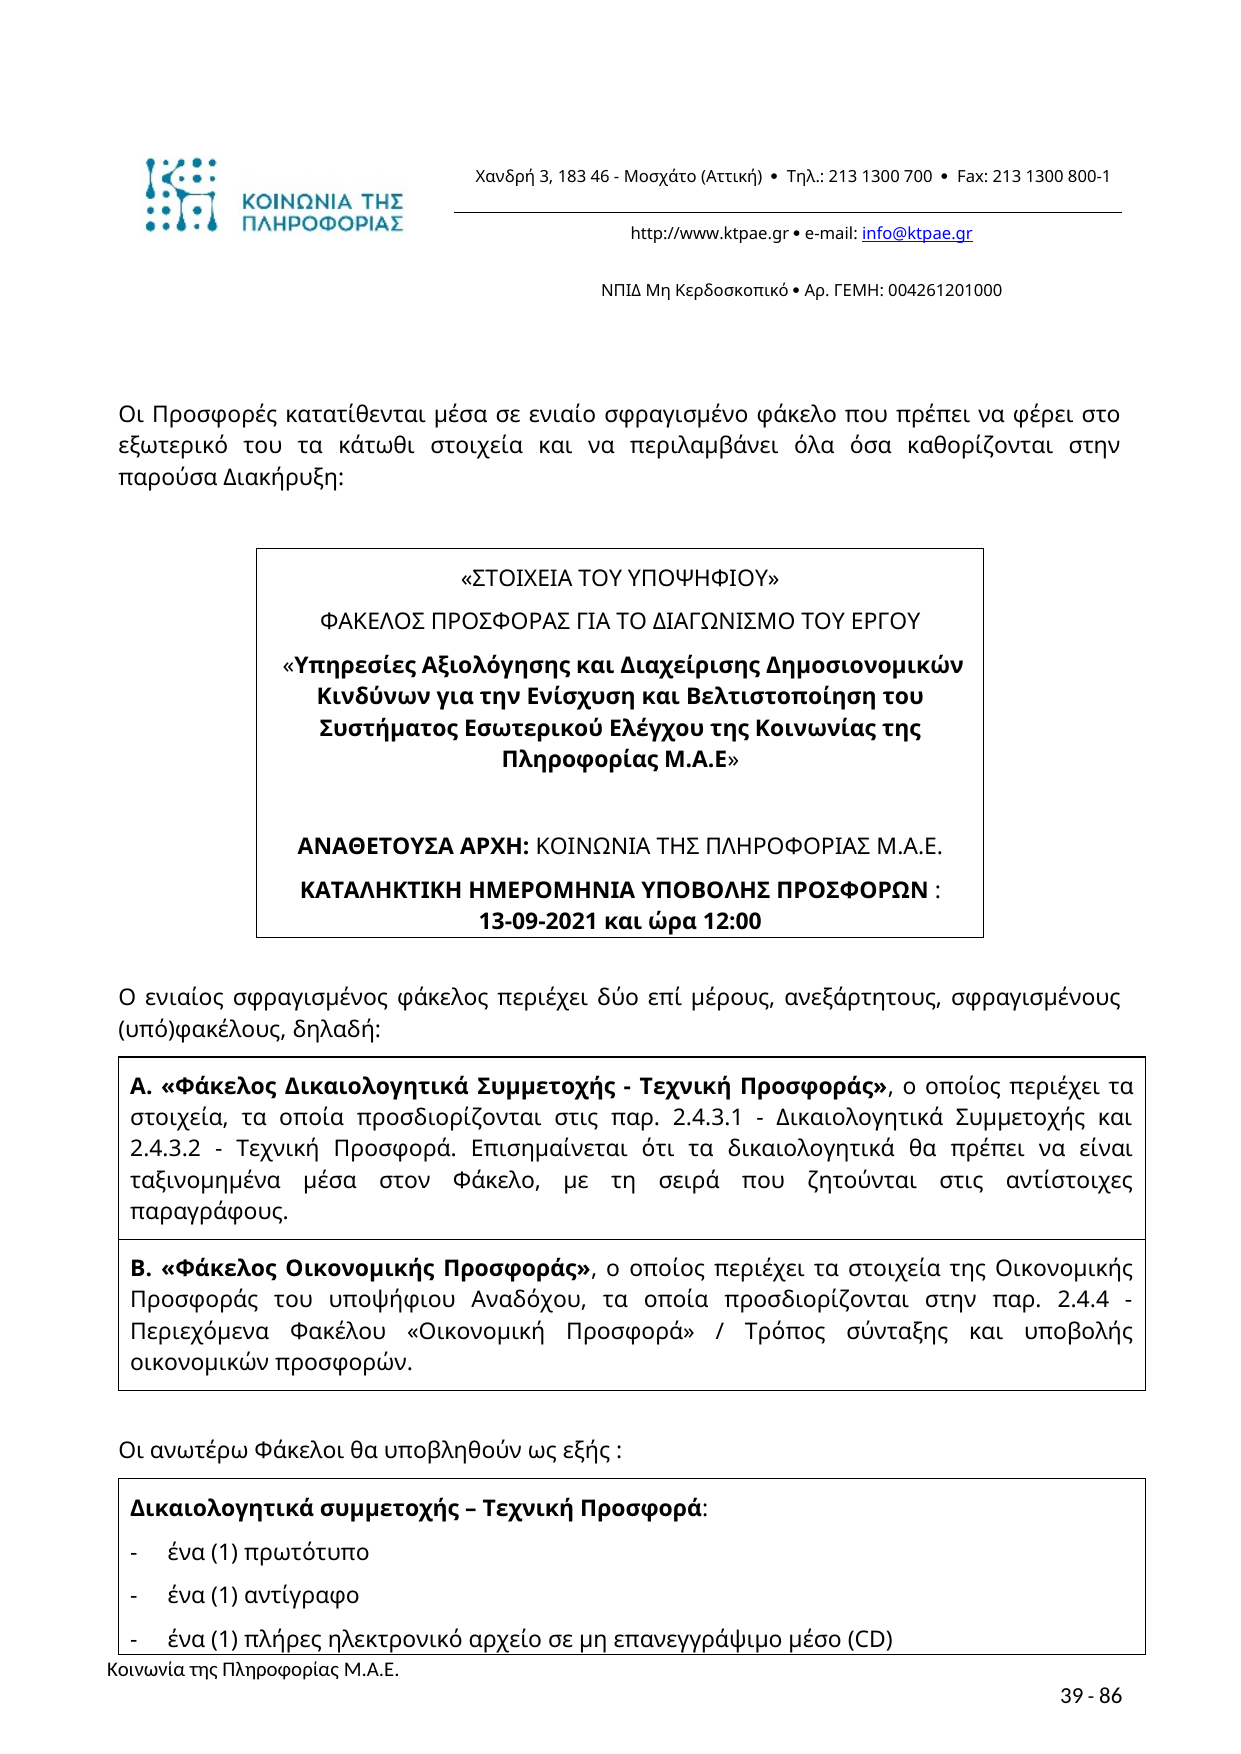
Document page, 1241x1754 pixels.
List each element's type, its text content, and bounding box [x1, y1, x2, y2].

table_header Α. «Φάκελος Δικαιολογητικά Συμμετοχής - Τεχνική Προσφοράς», ο οποίος περιέχει τα στοιχεία, τα οποία προσδιορίζονται στις παρ. 2.4.3.1 - Δικαιολογητικά Συμμετοχής και 2.4.3.2 - Τεχνική Προσφορά. Επισημαίνεται ότι τα δικαιολογητικά θα πρέπει να είναι ταξινομημένα μέσα στον Φάκελο, με τη σειρά που ζητούνται στις αντίστοιχες παραγράφους. [119, 1058, 1145, 1239]
table_cell Β. «Φάκελος Οικονομικής Προσφοράς», ο οποίος περιέχει τα στοιχεία της Οικονομικής Προσφοράς του υποψήφιου Αναδόχου, τα οποία προσδιορίζονται στην παρ. 2.4.4 - Περιεχόμενα Φακέλου «Οικονομική Προσφορά» / Τρόπος σύνταξης και υποβολής οικονομικών προσφορών. [119, 1240, 1145, 1390]
text Οι ανωτέρω Φάκελοι θα υποβληθούν ως εξής : [118, 1434, 1122, 1466]
text Ο ενιαίος σφραγισμένος φάκελος περιέχει δύο επί μέρους, ανεξάρτητους, σφραγισμένους (υπό)φακέλους, δηλαδή: [118, 981, 1122, 1044]
table_header «ΣΤΟΙΧΕΙΑ ΤΟΥ ΥΠΟΨΗΦΙΟΥ» ΦΑΚΕΛΟΣ ΠΡΟΣΦΟΡΑΣ ΓΙΑ ΤΟ ΔΙΑΓΩΝΙΣΜΟ ΤΟΥ ΕΡΓΟΥ «Υπηρεσίες Αξιολόγησης και Διαχείρισης Δημοσιονομικών Κινδύνων για την Ενίσχυση και Βελτιστοποίηση του Συστήματος Εσωτερικού Ελέγχου της Κοινωνίας της Πληροφορίας Μ.Α.Ε» AΝΑΘΕΤΟΥΣΑ ΑΡΧΗ: ΚΟΙΝΩΝΙΑ ΤΗΣ ΠΛΗΡΟΦΟΡΙΑΣ M.Α.Ε. ΚΑΤΑΛΗΚΤΙΚΗ ΗΜΕΡΟΜΗΝΙΑ ΥΠΟΒΟΛΗΣ ΠΡΟΣΦΟΡΩΝ : 13-09-2021 και ώρα 12:00 [257, 549, 983, 937]
picture [140, 156, 408, 238]
text Οι Προσφορές κατατίθενται μέσα σε ενιαίο σφραγισμένο φάκελο που πρέπει να φέρει στο εξωτερικό του τα κάτωθι στοιχεία και να περιλαμβάνει όλα όσα καθορίζονται στην παρούσα Διακήρυξη: [118, 398, 1122, 492]
